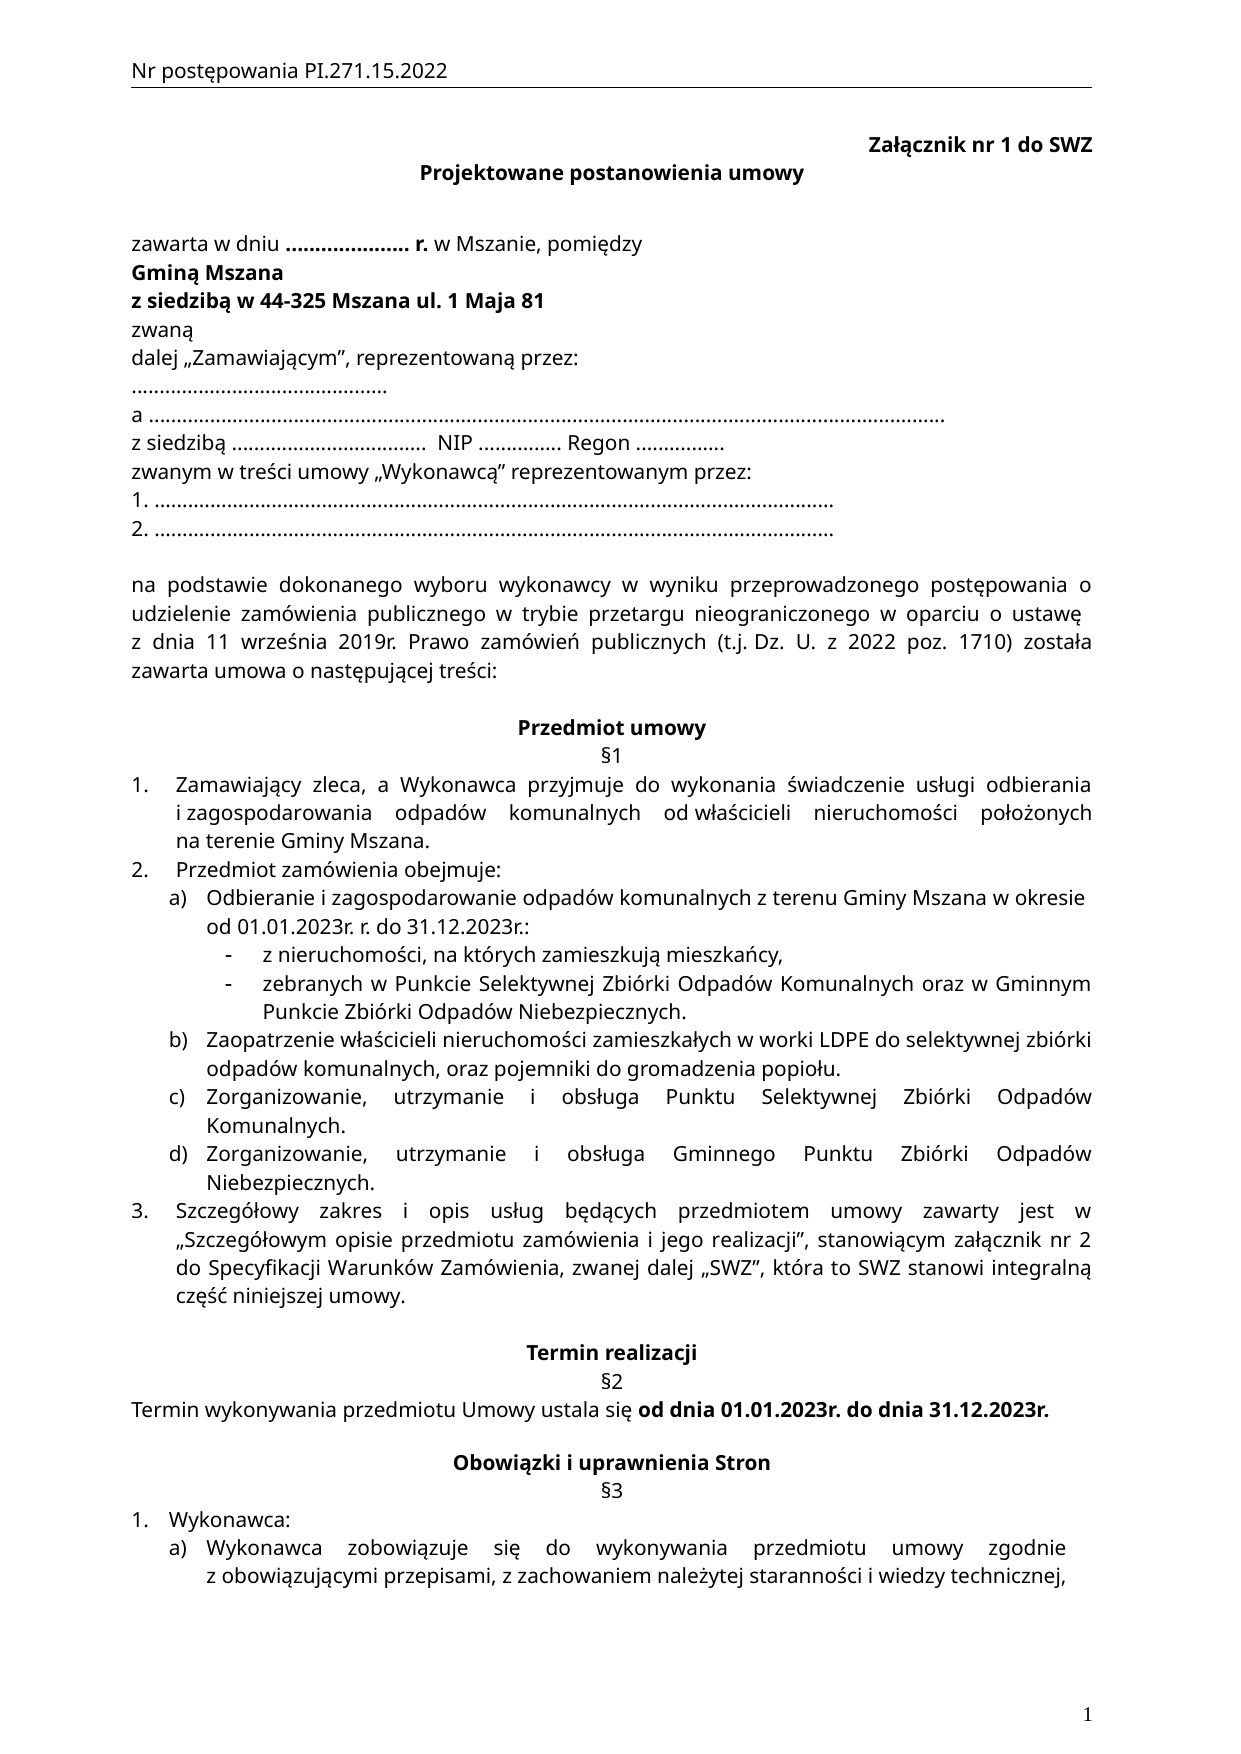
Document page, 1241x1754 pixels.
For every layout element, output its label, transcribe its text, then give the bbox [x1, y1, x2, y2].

text 1. .......................................................................................................................... [131, 485, 1092, 514]
text na podstawie dokonanego wyboru wykonawcy w wyniku przeprowadzonego postępowania o udzielenie zamówienia publicznego w trybie przetargu nieograniczonego w oparciu o ustawę z dnia 11 września 2019r. Prawo zamówień publicznych (t.j. Dz. U. z 2022 poz. 1710) została zawarta umowa o następującej treści: [131, 571, 1092, 684]
text dalej „Zamawiającym”, reprezentowaną przez: [131, 343, 1092, 372]
text a ............................................................................................................................................... [131, 400, 1092, 428]
list Przedmiot zamówienia obejmuje: [131, 855, 1092, 883]
text §1 [131, 741, 1092, 770]
text Termin wykonywania przedmiotu Umowy ustala się od dnia 01.01.2023r. do dnia 31.12.2023r. [131, 1395, 1092, 1424]
list Zorganizowanie, utrzymanie i obsługa Gminnego Punktu Zbiórki Odpadów Niebezpiecznych. [169, 1139, 1092, 1196]
text 2. .......................................................................................................................... [131, 514, 1092, 542]
list Wykonawca zobowiązuje się do wykonywania przedmiotu umowy zgodnie z obowiązującymi przepisami, z zachowaniem należytej staranności i wiedzy technicznej, [169, 1533, 1092, 1590]
text .............................................. [131, 372, 1092, 400]
text zwanym w treści umowy „Wykonawcą” reprezentowanym przez: [131, 457, 1092, 485]
text z siedzibą w 44-325 Mszana ul. 1 Maja 81 [131, 286, 1092, 315]
text z siedzibą ................................... NIP ............... Regon ................ [131, 428, 1092, 457]
text Termin realizacji [131, 1338, 1092, 1367]
text Gminą Mszana [131, 258, 1092, 286]
list Zorganizowanie, utrzymanie i obsługa Punktu Selektywnej Zbiórki Odpadów Komunalnych. [169, 1082, 1092, 1139]
text §3 [131, 1476, 1092, 1505]
title Projektowane postanowienia umowy [131, 158, 1092, 187]
text zawarta w dniu ..................... r. w Mszanie, pomiędzy [131, 229, 1092, 258]
text Załącznik nr 1 do SWZ [131, 130, 1092, 158]
text Obowiązki i uprawnienia Stron [131, 1448, 1092, 1476]
list Zamawiający zleca, a Wykonawca przyjmuje do wykonania świadczenie usługi odbierania i zagospodarowania odpadów komunalnych od właścicieli nieruchomości położonych na terenie Gminy Mszana. [131, 770, 1092, 855]
list Szczegółowy zakres i opis usług będących przedmiotem umowy zawarty jest w „Szczegółowym opisie przedmiotu zamówienia i jego realizacji”, stanowiącym załącznik nr 2 do Specyfikacji Warunków Zamówienia, zwanej dalej „SWZ”, która to SWZ stanowi integralną część niniejszej umowy. [131, 1196, 1092, 1310]
list Zaopatrzenie właścicieli nieruchomości zamieszkałych w worki LDPE do selektywnej zbiórki odpadów komunalnych, oraz pojemniki do gromadzenia popiołu. [169, 1026, 1092, 1082]
text zwaną [131, 315, 1092, 343]
list zebranych w Punkcie Selektywnej Zbiórki Odpadów Komunalnych oraz w Gminnym Punkcie Zbiórki Odpadów Niebezpiecznych. [225, 969, 1092, 1026]
list Wykonawca: [131, 1505, 1092, 1533]
list z nieruchomości, na których zamieszkują mieszkańcy, [225, 940, 1092, 969]
list Odbieranie i zagospodarowanie odpadów komunalnych z terenu Gminy Mszana w okresie od 01.01.2023r. r. do 31.12.2023r.: [169, 883, 1092, 940]
text Przedmiot umowy [131, 713, 1092, 741]
text §2 [131, 1367, 1092, 1395]
